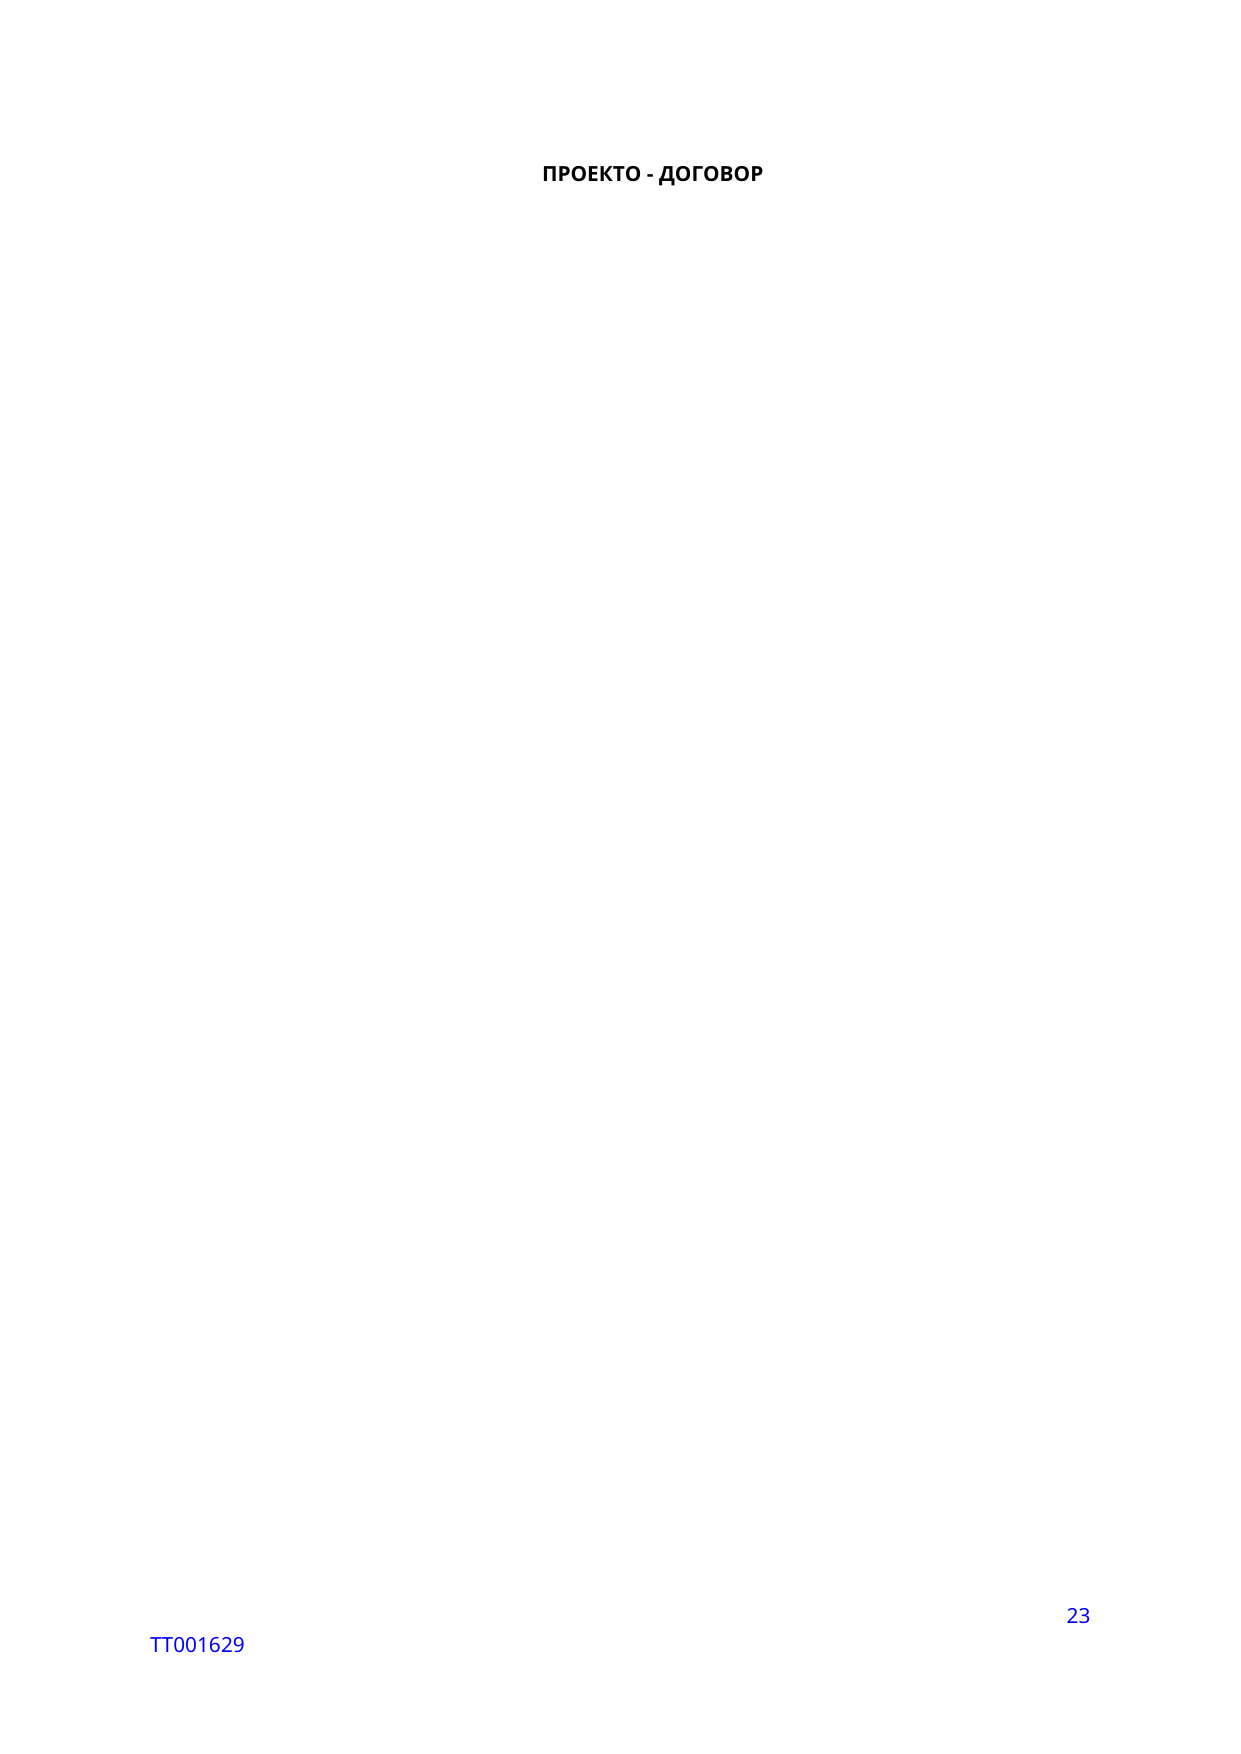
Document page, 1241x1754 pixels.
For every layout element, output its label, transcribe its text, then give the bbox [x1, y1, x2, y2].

text ПРОЕКТО - ДОГОВОР [215, 159, 1090, 188]
